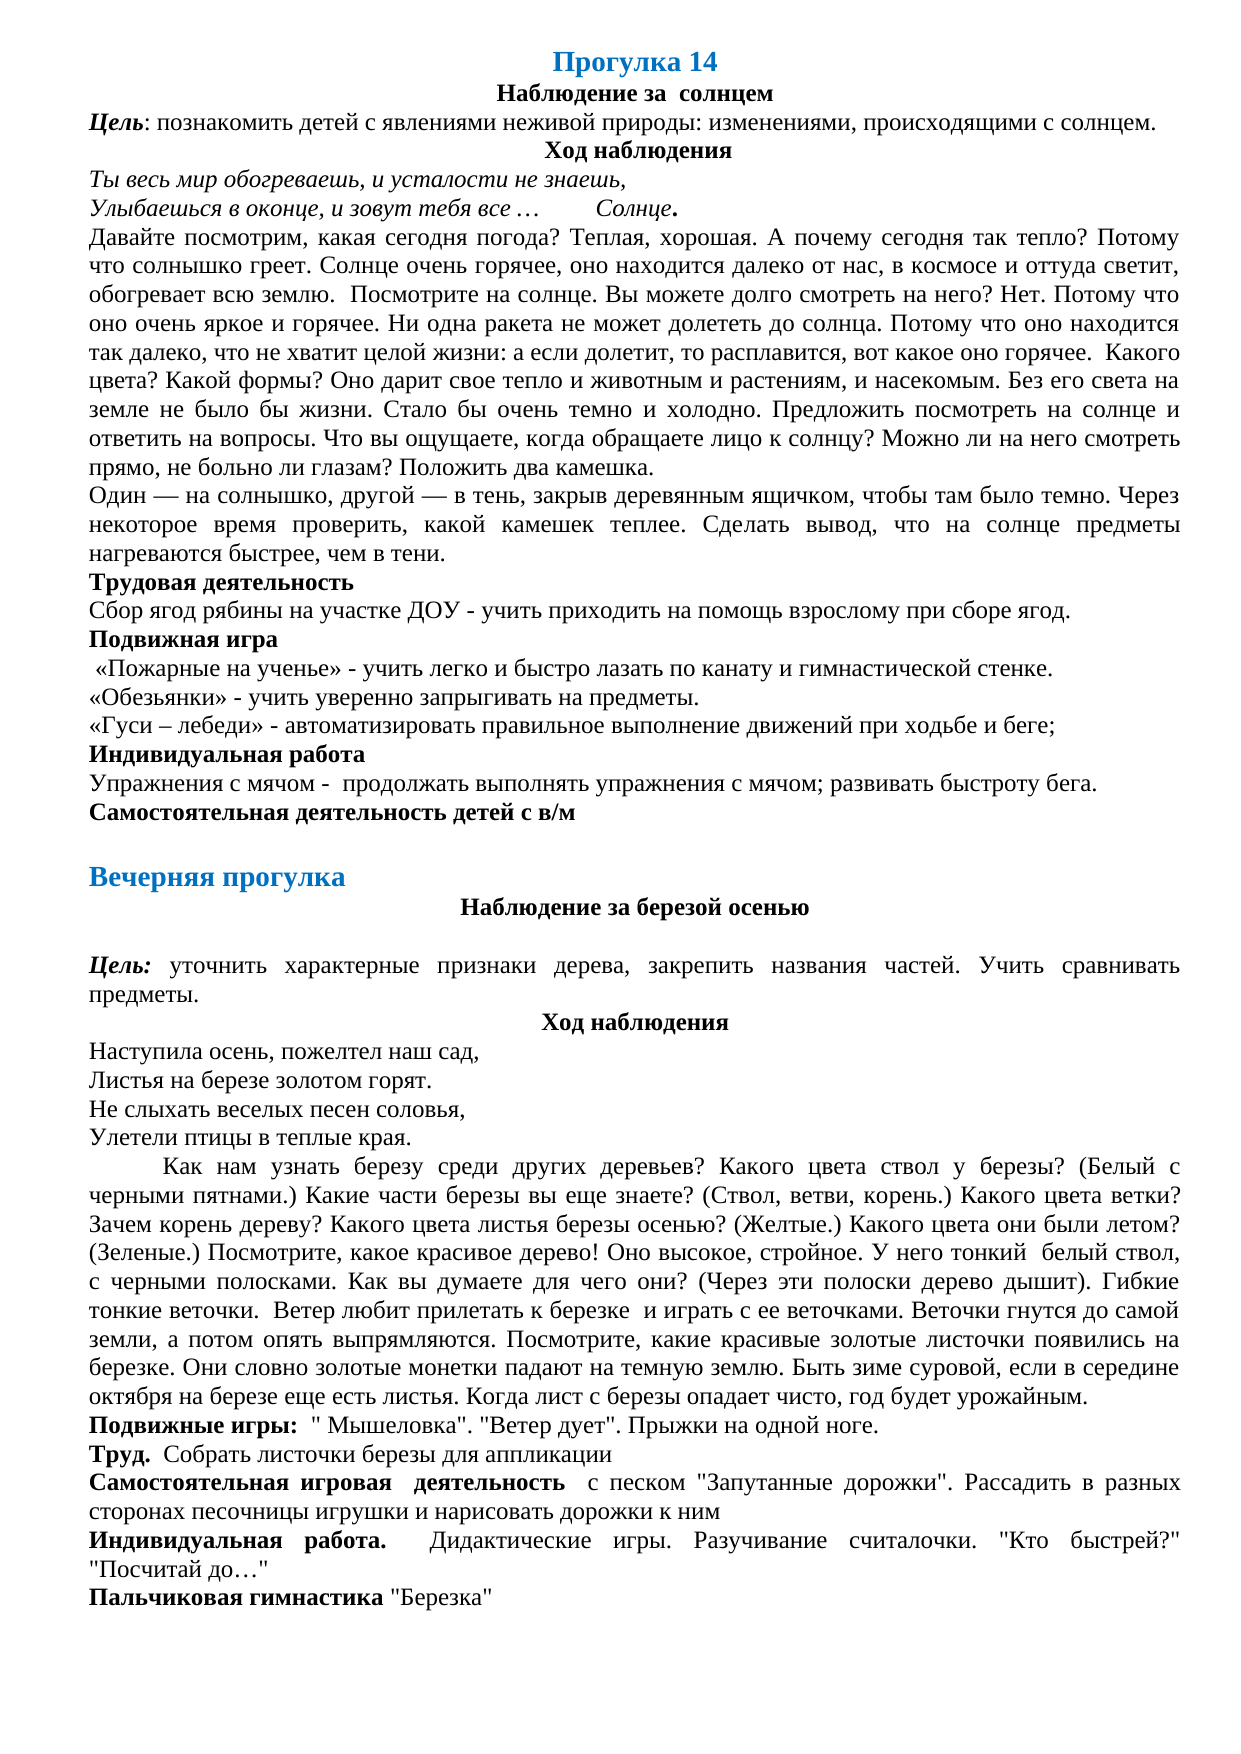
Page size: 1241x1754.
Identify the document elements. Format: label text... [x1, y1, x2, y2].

text Самостоятельная игровая деятельность с песком "Запутанные дорожки". Рассадить в разных сторонах песочницы игрушки и нарисовать дорожки к ним [89, 1467, 1181, 1525]
text Самостоятельная деятельность детей с в/м [89, 797, 1181, 825]
text Подвижная игра [89, 624, 1181, 653]
text Ты весь мир обогреваешь, и усталости не знаешь, [89, 164, 1181, 193]
text Упражнения с мячом - продолжать выполнять упражнения с мячом; развивать быстроту бега. [89, 768, 1181, 797]
text Как нам узнать березу среди других деревьев? Какого цвета ствол у березы? (Белый с черными пятнами.) Какие части березы вы еще знаете? (Ствол, ветви, корень.) Какого цвета ветки? Зачем корень дереву? Какого цвета листья березы осенью? (Желтые.) Какого цвета они были летом? (Зеленые.) Посмотрите, какое красивое дерево! Оно высокое, стройное. У него тонкий белый ствол, с черными полосками. Как вы думаете для чего они? (Через эти полоски дерево дышит). Гибкие тонкие веточки. Ветер любит прилетать к березке и играть с ее веточками. Веточки гнутся до самой земли, а потом опять выпрямляются. Посмотрите, какие красивые золотые листочки появились на березке. Они словно золотые монетки падают на темную землю. Быть зиме суровой, если в середине октября на березе еще есть листья. Когда лист с березы опадает чисто, год будет урожайным. [89, 1151, 1181, 1410]
text Индивидуальная работа [89, 739, 1181, 768]
text Сбор ягод рябины на участке ДОУ - учить приходить на помощь взрослому при сборе ягод. [89, 595, 1181, 624]
text «Гуси – лебеди» - автоматизировать правильное выполнение движений при ходьбе и беге; [89, 710, 1181, 739]
text Подвижные игры: " Мышеловка". "Ветер дует". Прыжки на одной ноге. [89, 1410, 1181, 1439]
text Трудовая деятельность [89, 567, 1181, 595]
text «Обезьянки» - учить уверенно запрыгивать на предметы. [89, 682, 1181, 710]
text Прогулка 14 [89, 44, 1181, 78]
text Давайте посмотрим, какая сегодня погода? Теплая, хорошая. А почему сегодня так тепло? Потому что солнышко греет. Солнце очень горячее, оно находится далеко от нас, в космосе и оттуда светит, обогревает всю землю. Посмотрите на солнце. Вы можете долго смотреть на него? Нет. Потому что оно очень яркое и горячее. Ни одна ракета не может долететь до солнца. Потому что оно находится так далеко, что не хватит целой жизни: а если долетит, то расплавится, вот какое оно горячее. Какого цвета? Какой формы? Оно дарит свое тепло и животным и растениям, и насекомым. Без его света на земле не было бы жизни. Стало бы очень темно и холодно. Предложить посмотреть на солнце и ответить на вопросы. Что вы ощущаете, когда обращаете лицо к солнцу? Можно ли на него смотреть прямо, не больно ли глазам? Положить два камешка. [89, 222, 1181, 480]
text Улыбаешься в оконце, и зовут тебя все … Солнце. [89, 193, 1181, 222]
text Не слыхать веселых песен соловья, [89, 1094, 1181, 1122]
text Наступила осень, пожелтел наш сад, [89, 1036, 1181, 1065]
text Цель: познакомить детей с явлениями неживой природы: изменениями, происходящими с солнцем. [89, 107, 1181, 135]
text Один — на солнышко, другой — в тень, закрыв деревянным ящичком, чтобы там было темно. Через некоторое время проверить, какой камешек теплее. Сделать вывод, что на солнце предметы нагреваются быстрее, чем в тени. [89, 480, 1181, 567]
text Листья на березе золотом горят. [89, 1065, 1181, 1094]
text Наблюдение за солнцем [89, 78, 1181, 107]
text Вечерняя прогулка [89, 859, 1181, 892]
text Наблюдение за березой осенью [89, 892, 1181, 921]
text Труд. Собрать листочки березы для аппликации [89, 1439, 1181, 1467]
text Ход наблюдения [89, 1007, 1181, 1036]
text «Пожарные на ученье» - учить легко и быстро лазать по канату и гимнастической стенке. [89, 653, 1181, 682]
text Ход наблюдения [89, 135, 1181, 164]
text Цель: уточнить характерные признаки дерева, закрепить названия частей. Учить сравнивать предметы. [89, 950, 1181, 1007]
text Пальчиковая гимнастика "Березка" [89, 1582, 1181, 1611]
text Улетели птицы в теплые края. [89, 1122, 1181, 1151]
text Индивидуальная работа. Дидактические игры. Разучивание считалочки. "Кто быстрей?" "Посчитай до…" [89, 1525, 1181, 1582]
